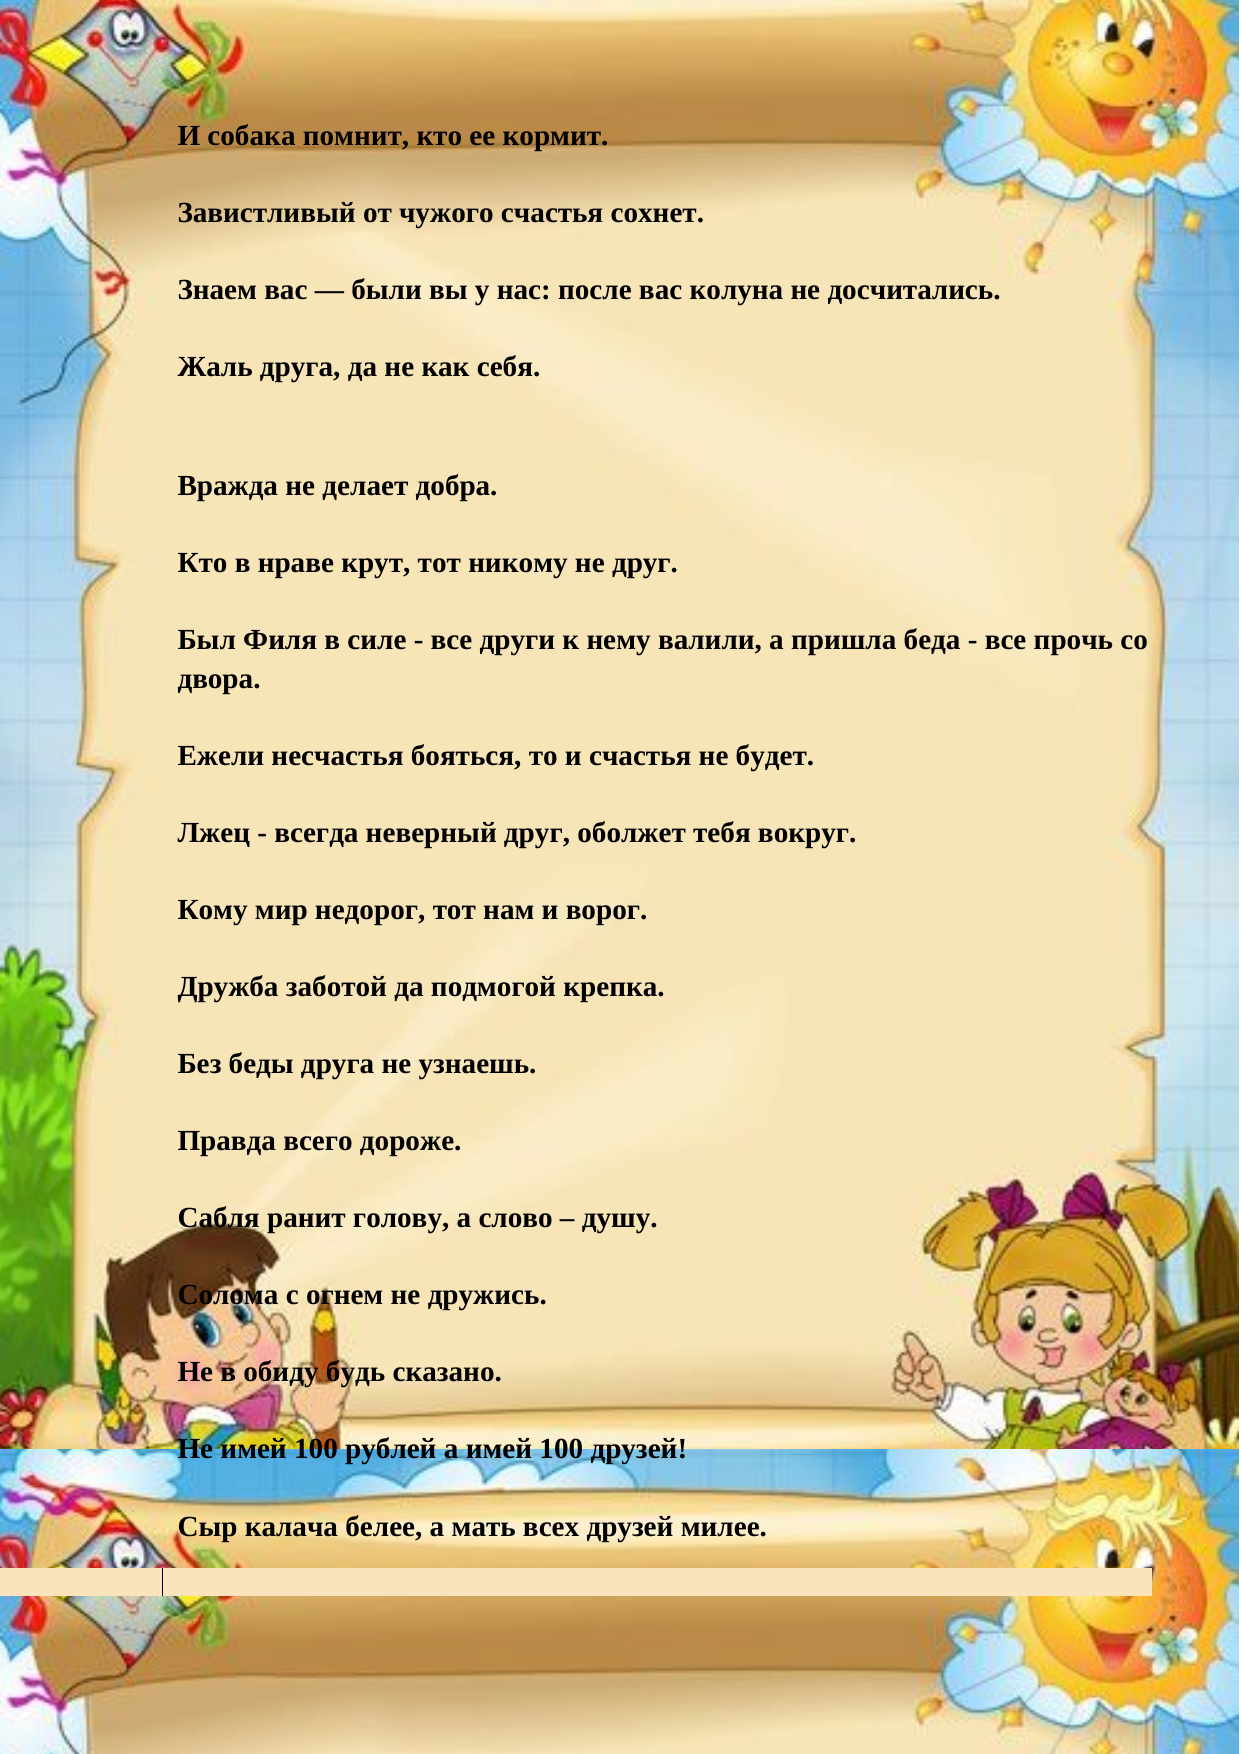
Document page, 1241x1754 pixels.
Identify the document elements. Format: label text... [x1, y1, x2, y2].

picture [0, 0, 1239, 1754]
text Вражда не делает добра. Кто в нраве крут, тот никому не друг. Был Филя в силе - все други к нему валили, а пришла беда - все прочь со двора. Ежели несчастья бояться, то и счастья не будет. Лжец - всегда неверный друг, оболжет тебя вокруг. Кому мир недорог, тот нам и ворог. Дружба заботой да подмогой крепка. Без беды друга не узнаешь. Правда всего дороже. Сабля ранит голову, а слово – душу. Солома с огнем не дружись. Не в обиду будь сказано. Не имей 100 рублей а имей 100 друзей! Сыр калача белее, а мать всех друзей милее. [177, 468, 1152, 1542]
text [177, 118, 1152, 383]
